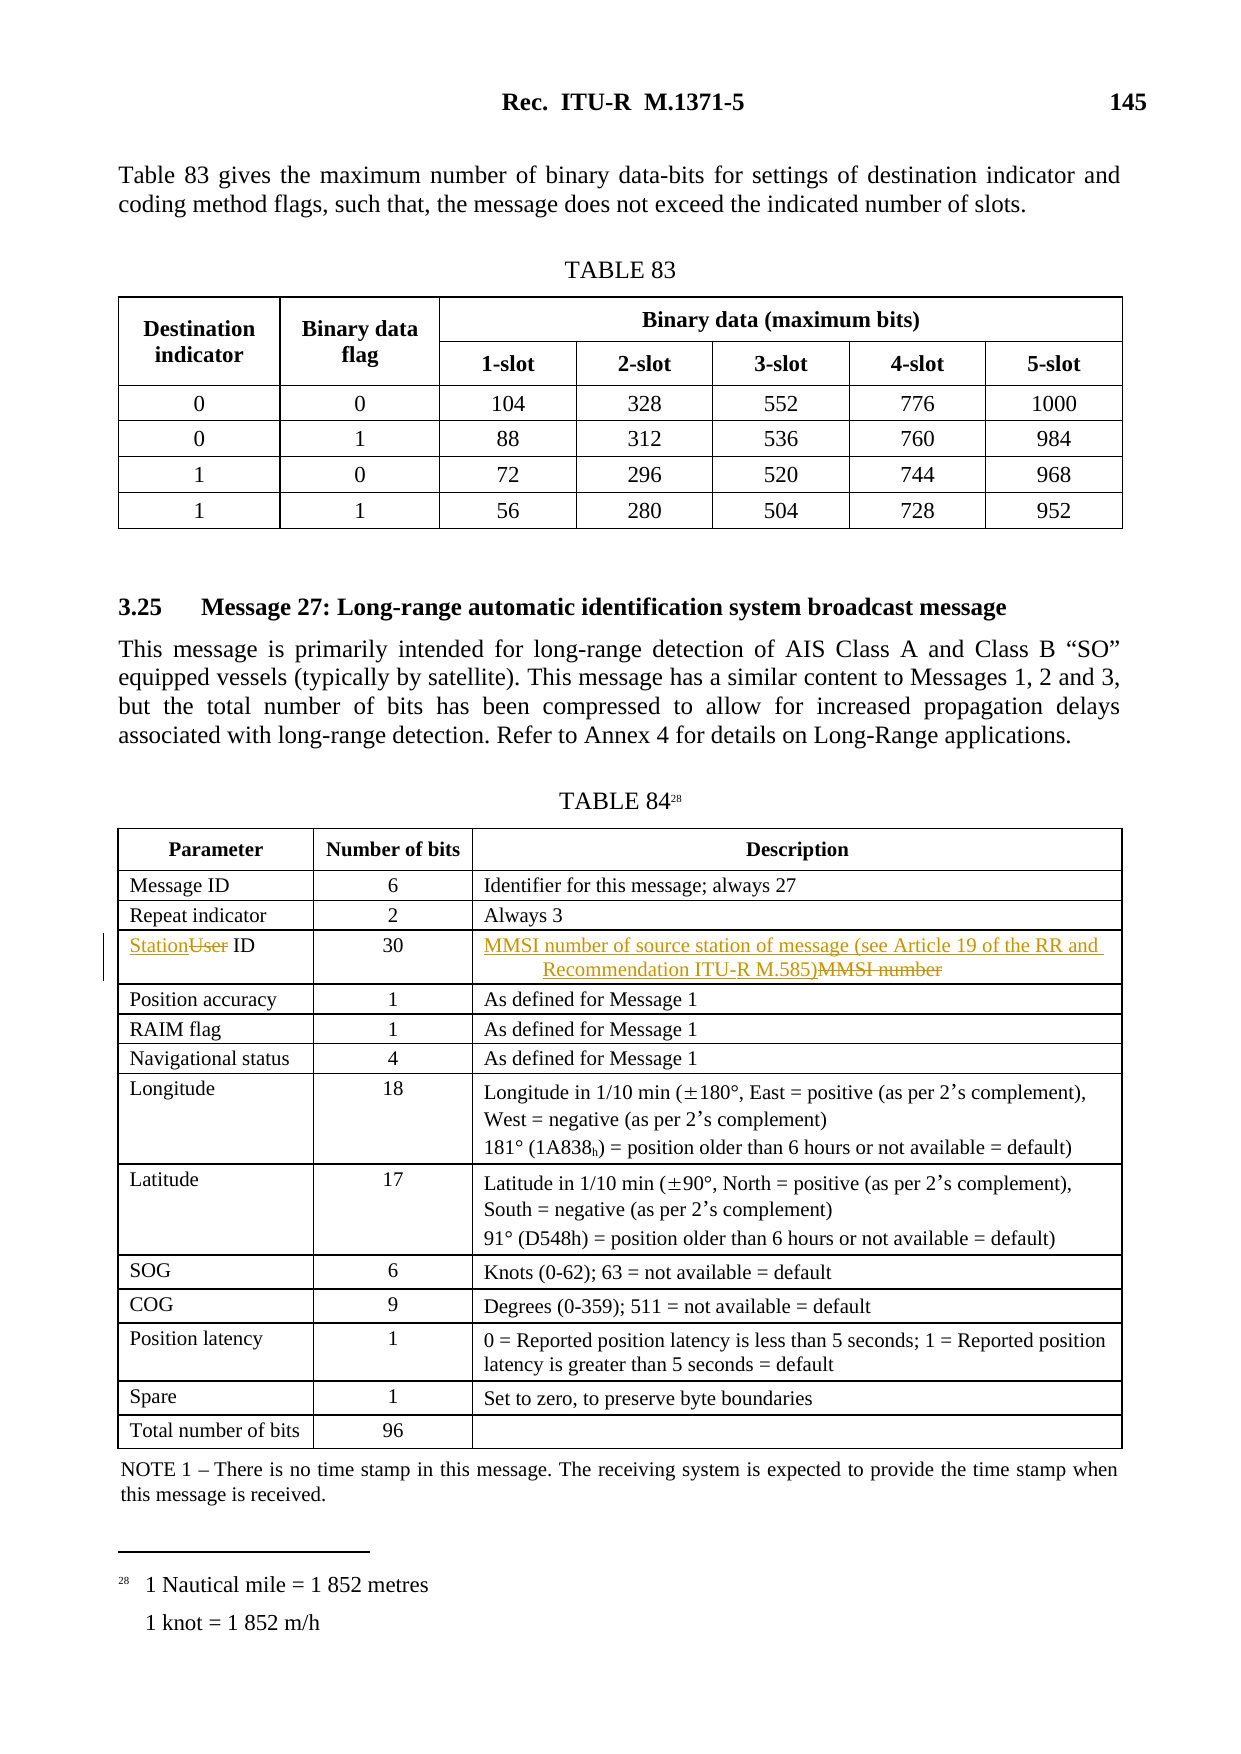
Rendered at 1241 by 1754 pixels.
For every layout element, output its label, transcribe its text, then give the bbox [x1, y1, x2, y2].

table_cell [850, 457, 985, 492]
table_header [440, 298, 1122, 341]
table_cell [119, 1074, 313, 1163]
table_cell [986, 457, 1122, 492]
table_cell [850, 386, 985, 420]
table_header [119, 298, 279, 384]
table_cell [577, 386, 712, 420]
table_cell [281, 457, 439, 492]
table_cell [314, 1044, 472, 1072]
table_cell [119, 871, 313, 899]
text TABLE 83 [118, 255, 1122, 284]
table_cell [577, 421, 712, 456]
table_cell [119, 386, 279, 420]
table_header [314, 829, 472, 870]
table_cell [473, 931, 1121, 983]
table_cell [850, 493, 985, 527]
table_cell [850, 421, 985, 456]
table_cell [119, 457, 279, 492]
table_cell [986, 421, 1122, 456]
subtitle 3.25 Message 27: Long-range automatic identification system broadcast message [118, 592, 1122, 621]
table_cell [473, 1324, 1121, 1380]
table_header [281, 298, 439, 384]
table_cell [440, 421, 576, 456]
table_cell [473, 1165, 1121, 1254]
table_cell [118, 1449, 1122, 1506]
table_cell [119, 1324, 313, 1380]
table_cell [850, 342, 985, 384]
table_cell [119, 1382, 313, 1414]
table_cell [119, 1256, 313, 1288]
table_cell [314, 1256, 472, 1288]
text Table 83 gives the maximum number of binary data-bits for settings of destination indicator and coding method flags, such that, the message does not exceed the indicated number of slots. [118, 160, 1122, 218]
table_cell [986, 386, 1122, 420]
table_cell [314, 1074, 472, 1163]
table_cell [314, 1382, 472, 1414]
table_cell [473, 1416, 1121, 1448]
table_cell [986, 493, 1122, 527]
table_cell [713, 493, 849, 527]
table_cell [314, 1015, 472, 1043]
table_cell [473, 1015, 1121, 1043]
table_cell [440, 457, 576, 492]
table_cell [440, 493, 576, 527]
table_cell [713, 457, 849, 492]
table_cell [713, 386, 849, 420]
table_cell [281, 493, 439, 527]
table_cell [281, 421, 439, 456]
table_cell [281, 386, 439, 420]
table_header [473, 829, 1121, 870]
text TABLE 84 [118, 786, 1122, 815]
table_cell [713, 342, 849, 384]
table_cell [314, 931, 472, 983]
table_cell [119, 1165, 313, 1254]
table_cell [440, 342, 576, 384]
text This message is primarily intended for long-range detection of AIS Class A and Class B “SO” equipped vessels (typically by satellite). This message has a similar content to Messages 1, 2 and 3, but the total number of bits has been compressed to allow for increased propagation delays associated with long-range detection. Refer to Annex 4 for details on Long-Range applications. [118, 634, 1122, 749]
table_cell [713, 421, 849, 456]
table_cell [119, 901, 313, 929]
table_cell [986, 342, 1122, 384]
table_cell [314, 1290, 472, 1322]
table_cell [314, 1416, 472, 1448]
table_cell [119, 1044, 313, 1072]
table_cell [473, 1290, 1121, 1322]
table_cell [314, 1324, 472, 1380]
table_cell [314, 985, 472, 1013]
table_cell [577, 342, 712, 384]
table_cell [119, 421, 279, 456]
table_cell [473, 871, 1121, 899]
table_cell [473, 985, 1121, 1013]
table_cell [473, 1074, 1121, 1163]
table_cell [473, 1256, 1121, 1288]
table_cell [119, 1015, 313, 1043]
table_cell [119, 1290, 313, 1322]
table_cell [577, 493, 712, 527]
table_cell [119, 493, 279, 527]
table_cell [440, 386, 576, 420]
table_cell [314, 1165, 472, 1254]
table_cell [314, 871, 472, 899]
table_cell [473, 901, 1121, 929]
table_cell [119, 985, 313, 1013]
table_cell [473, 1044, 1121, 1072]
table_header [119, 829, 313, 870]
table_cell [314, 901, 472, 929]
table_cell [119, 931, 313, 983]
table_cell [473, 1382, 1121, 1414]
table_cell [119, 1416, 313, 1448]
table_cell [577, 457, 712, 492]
